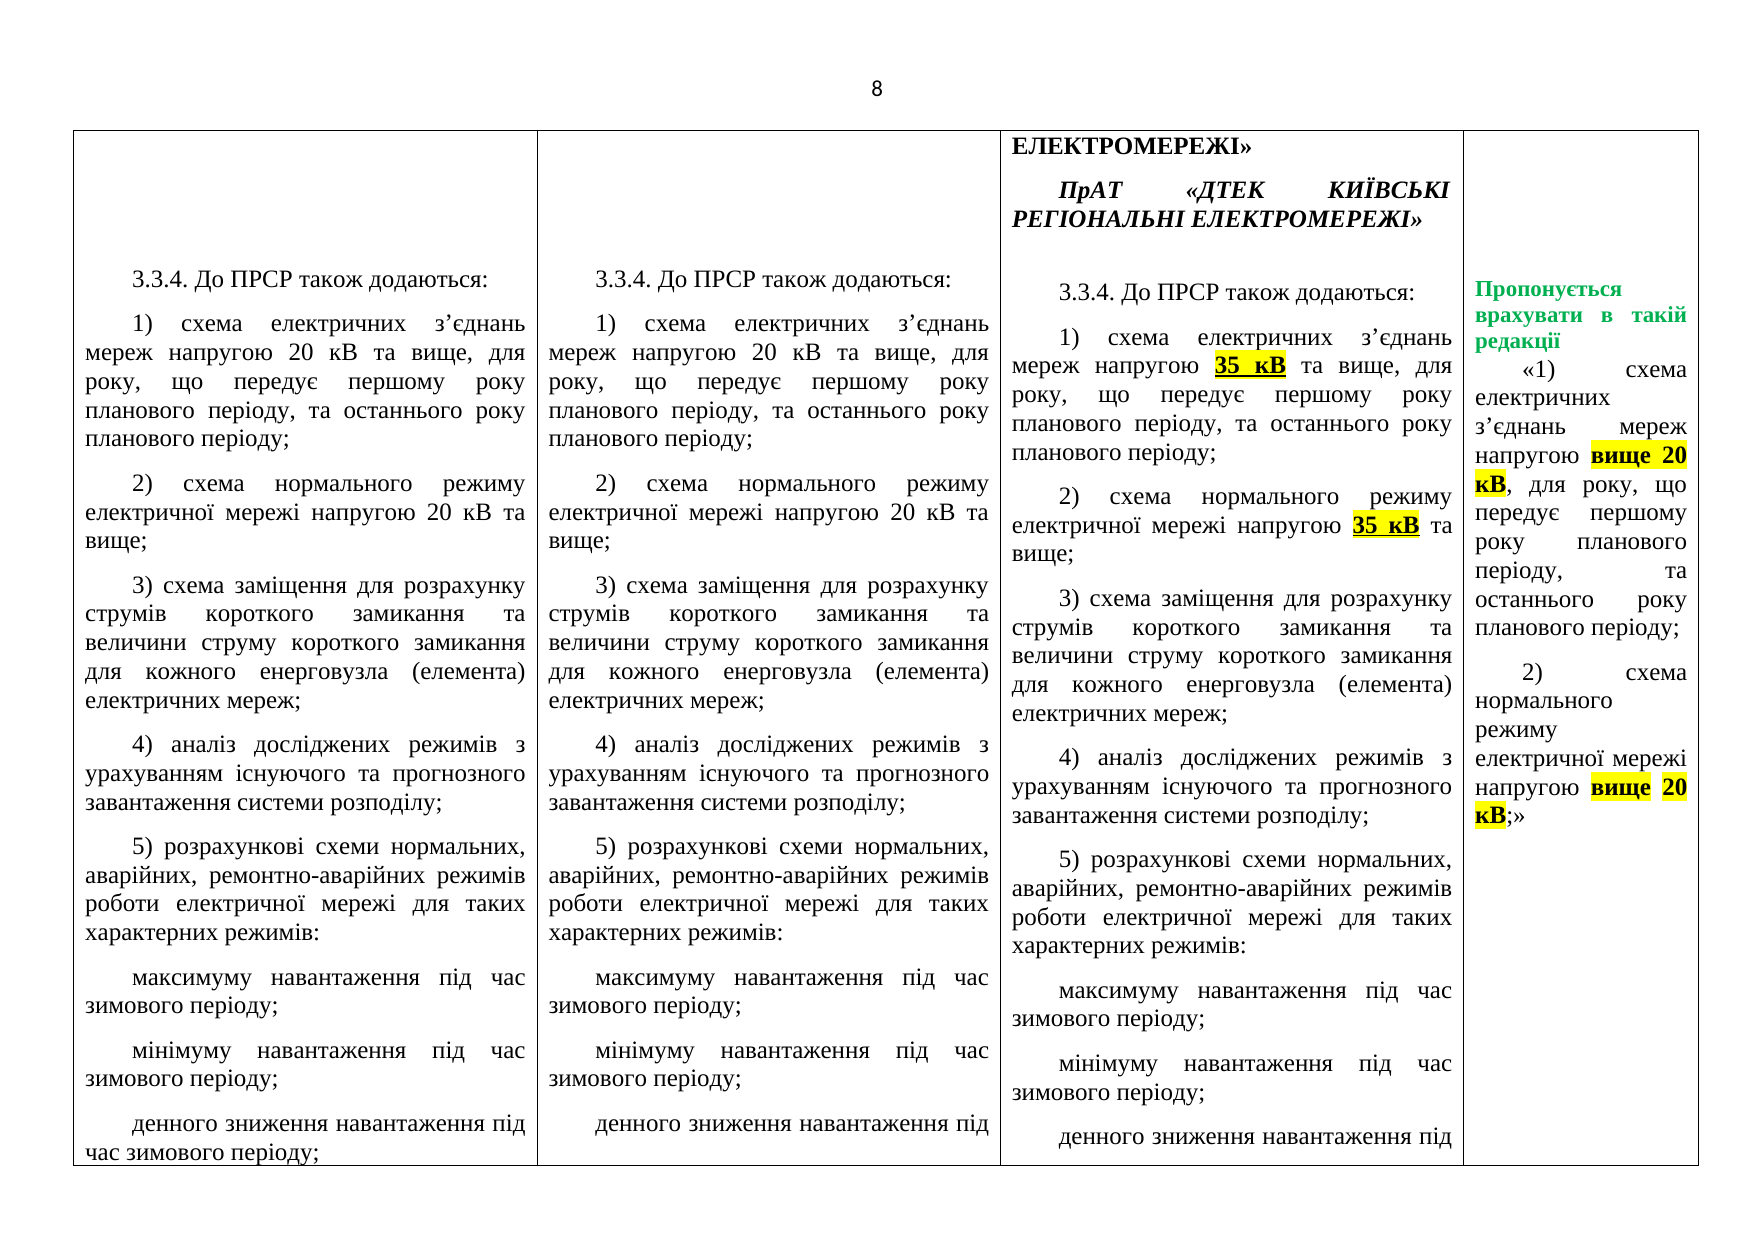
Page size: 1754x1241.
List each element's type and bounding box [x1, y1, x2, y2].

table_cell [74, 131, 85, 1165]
table_cell [1464, 131, 1698, 1165]
table_cell [1001, 131, 1463, 1165]
table_cell [538, 131, 1000, 1165]
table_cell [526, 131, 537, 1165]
